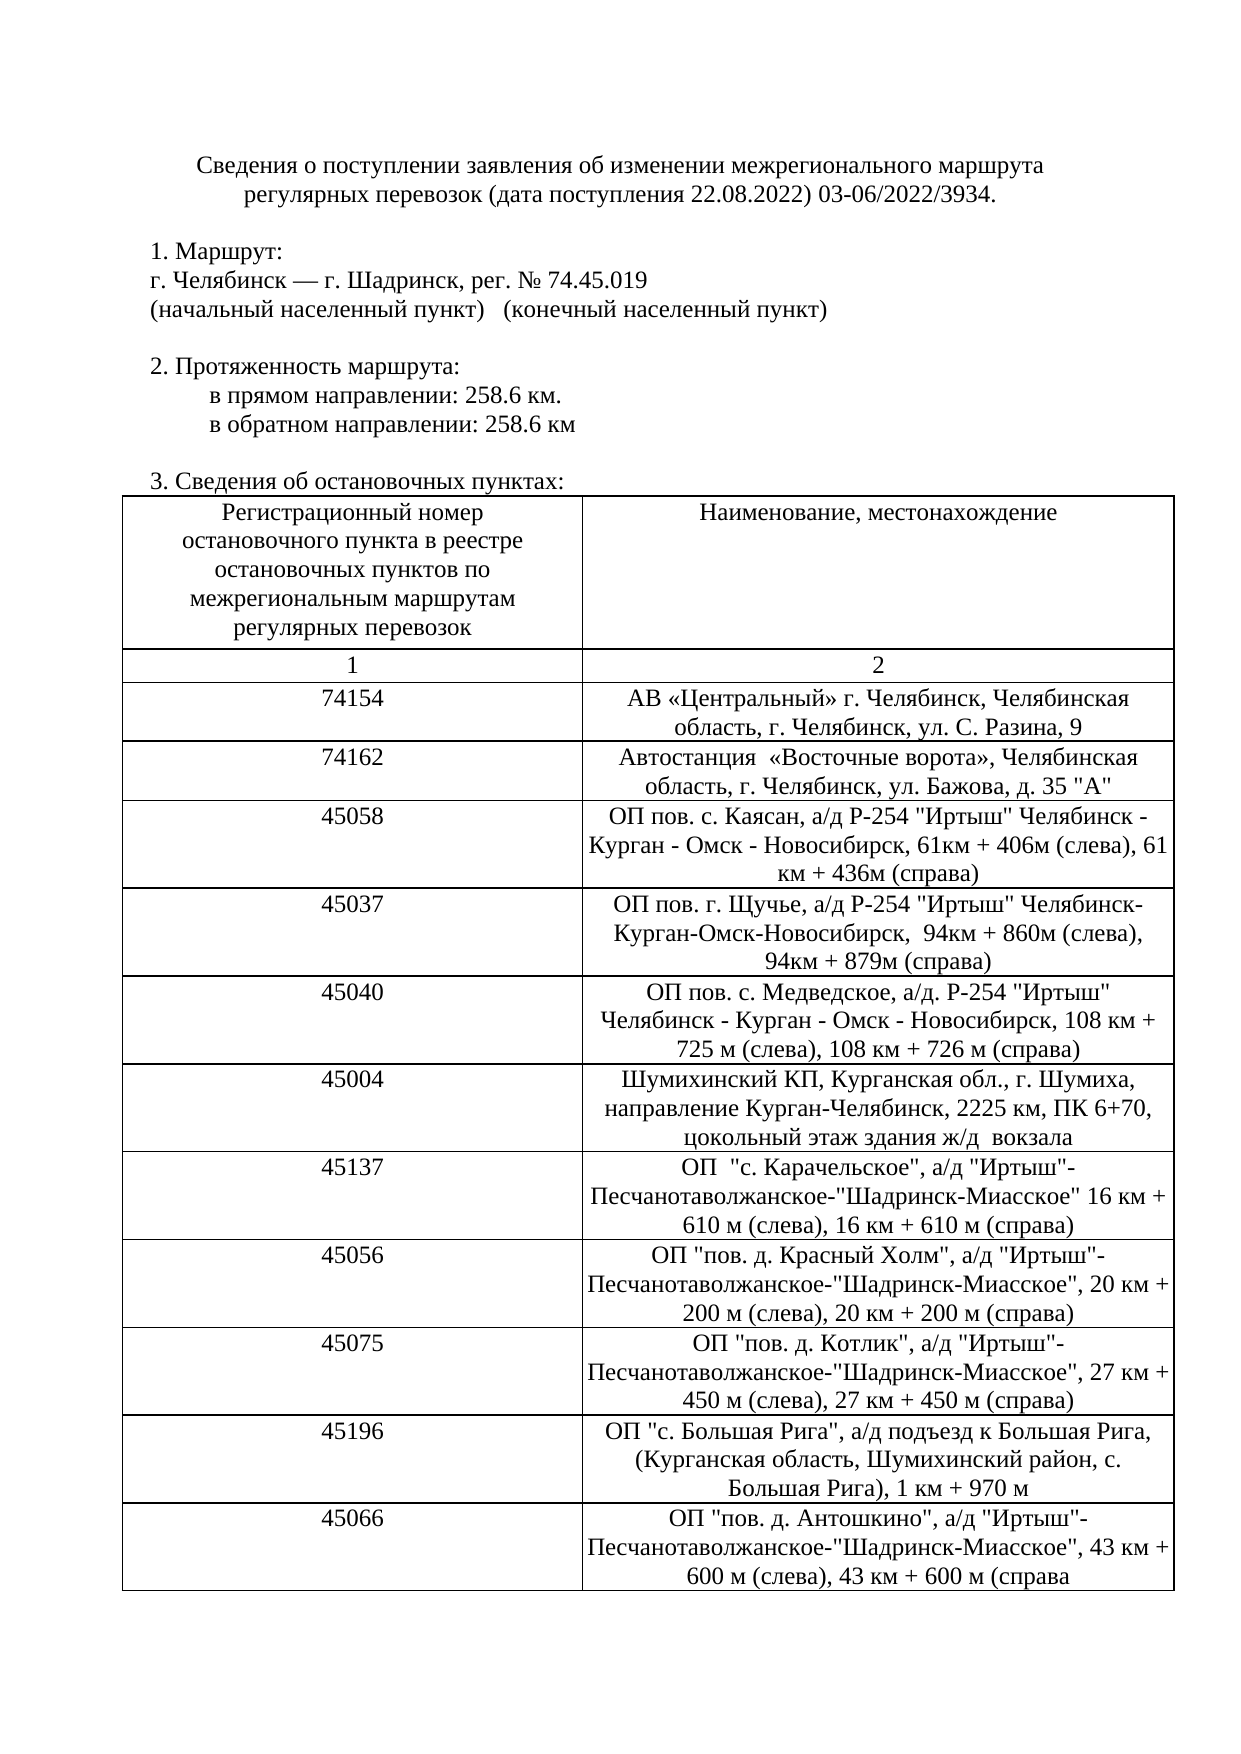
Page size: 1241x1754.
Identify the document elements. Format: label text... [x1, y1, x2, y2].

table_cell ОП "с. Карачельское", а/д "Иртыш"-Песчанотаволжанское-"Шадринск-Миасское" 16 км + 610 м (слева), 16 км + 610 м (справа) [583, 1152, 1173, 1238]
text 2. Протяженность маршрута: [150, 351, 1090, 380]
table_cell 45075 [123, 1328, 582, 1414]
table_cell 74154 [123, 683, 582, 740]
table_cell ОП "пов. д. Красный Холм", а/д "Иртыш"-Песчанотаволжанское-"Шадринск-Миасское", 20 км + 200 м (слева), 20 км + 200 м (справа) [583, 1240, 1173, 1326]
table_cell ОП "пов. д. Антошкино", а/д "Иртыш"-Песчанотаволжанское-"Шадринск-Миасское", 43 км + 600 м (слева), 43 км + 600 м (справа [583, 1504, 1173, 1590]
table_cell АВ «Центральный» г. Челябинск, Челябинская область, г. Челябинск, ул. С. Разина, 9 [583, 683, 1173, 740]
text г. Челябинск — г. Шадринск, рег. № 74.45.019 [150, 265, 1090, 294]
text в прямом направлении: 258.6 км. [150, 380, 1090, 409]
text 1. Маршрут: [150, 236, 1090, 265]
text 3. Сведения об остановочных пунктах: [150, 466, 1090, 495]
table_cell 45004 [123, 1065, 582, 1151]
table_cell 45056 [123, 1240, 582, 1326]
table_cell ОП пов. с. Каясан, а/д Р-254 "Иртыш" Челябинск - Курган - Омск - Новосибирск, 61км + 406м (слева), 61 км + 436м (справа) [583, 801, 1173, 887]
table_cell 45196 [123, 1416, 582, 1502]
table_cell Автостанция «Восточные ворота», Челябинская область, г. Челябинск, ул. Бажова, д. 35 "А" [583, 742, 1173, 799]
table_cell 2 [583, 650, 1173, 681]
table_cell ОП пов. с. Медведское, а/д. Р-254 "Иртыш" Челябинск - Курган - Омск - Новосибирск, 108 км + 725 м (слева), 108 км + 726 м (справа) [583, 977, 1173, 1063]
text в обратном направлении: 258.6 км [150, 409, 1090, 437]
table_cell 74162 [123, 742, 582, 799]
table_cell 45040 [123, 977, 582, 1063]
table_cell ОП "пов. д. Котлик", а/д "Иртыш"-Песчанотаволжанское-"Шадринск-Миасское", 27 км + 450 м (слева), 27 км + 450 м (справа) [583, 1328, 1173, 1414]
table_header Регистрационный номер остановочного пункта в реестре остановочных пунктов по межрегиональным маршрутам регулярных перевозок [123, 497, 582, 648]
text Сведения о поступлении заявления об изменении межрегионального маршрута регулярных перевозок (дата поступления 22.08.2022) 03-06/2022/3934. [150, 150, 1090, 207]
table_cell 45037 [123, 889, 582, 975]
text (начальный населенный пункт) (конечный населенный пункт) [150, 294, 1090, 322]
table_cell ОП пов. г. Щучье, а/д Р-254 "Иртыш" Челябинск-Курган-Омск-Новосибирск, 94км + 860м (слева), 94км + 879м (справа) [583, 889, 1173, 975]
table_cell 45137 [123, 1152, 582, 1238]
table_cell ОП "с. Большая Рига", а/д подъезд к Большая Рига, (Курганская область, Шумихинский район, с. Большая Рига), 1 км + 970 м [583, 1416, 1173, 1502]
table_cell 45066 [123, 1504, 582, 1590]
table_cell 1 [123, 650, 582, 681]
table_cell Шумихинский КП, Курганская обл., г. Шумиха, направление Курган-Челябинск, 2225 км, ПК 6+70, цокольный этаж здания ж/д вокзала [583, 1065, 1173, 1151]
table_cell 45058 [123, 801, 582, 887]
table_header Наименование, местонахождение [583, 497, 1173, 648]
